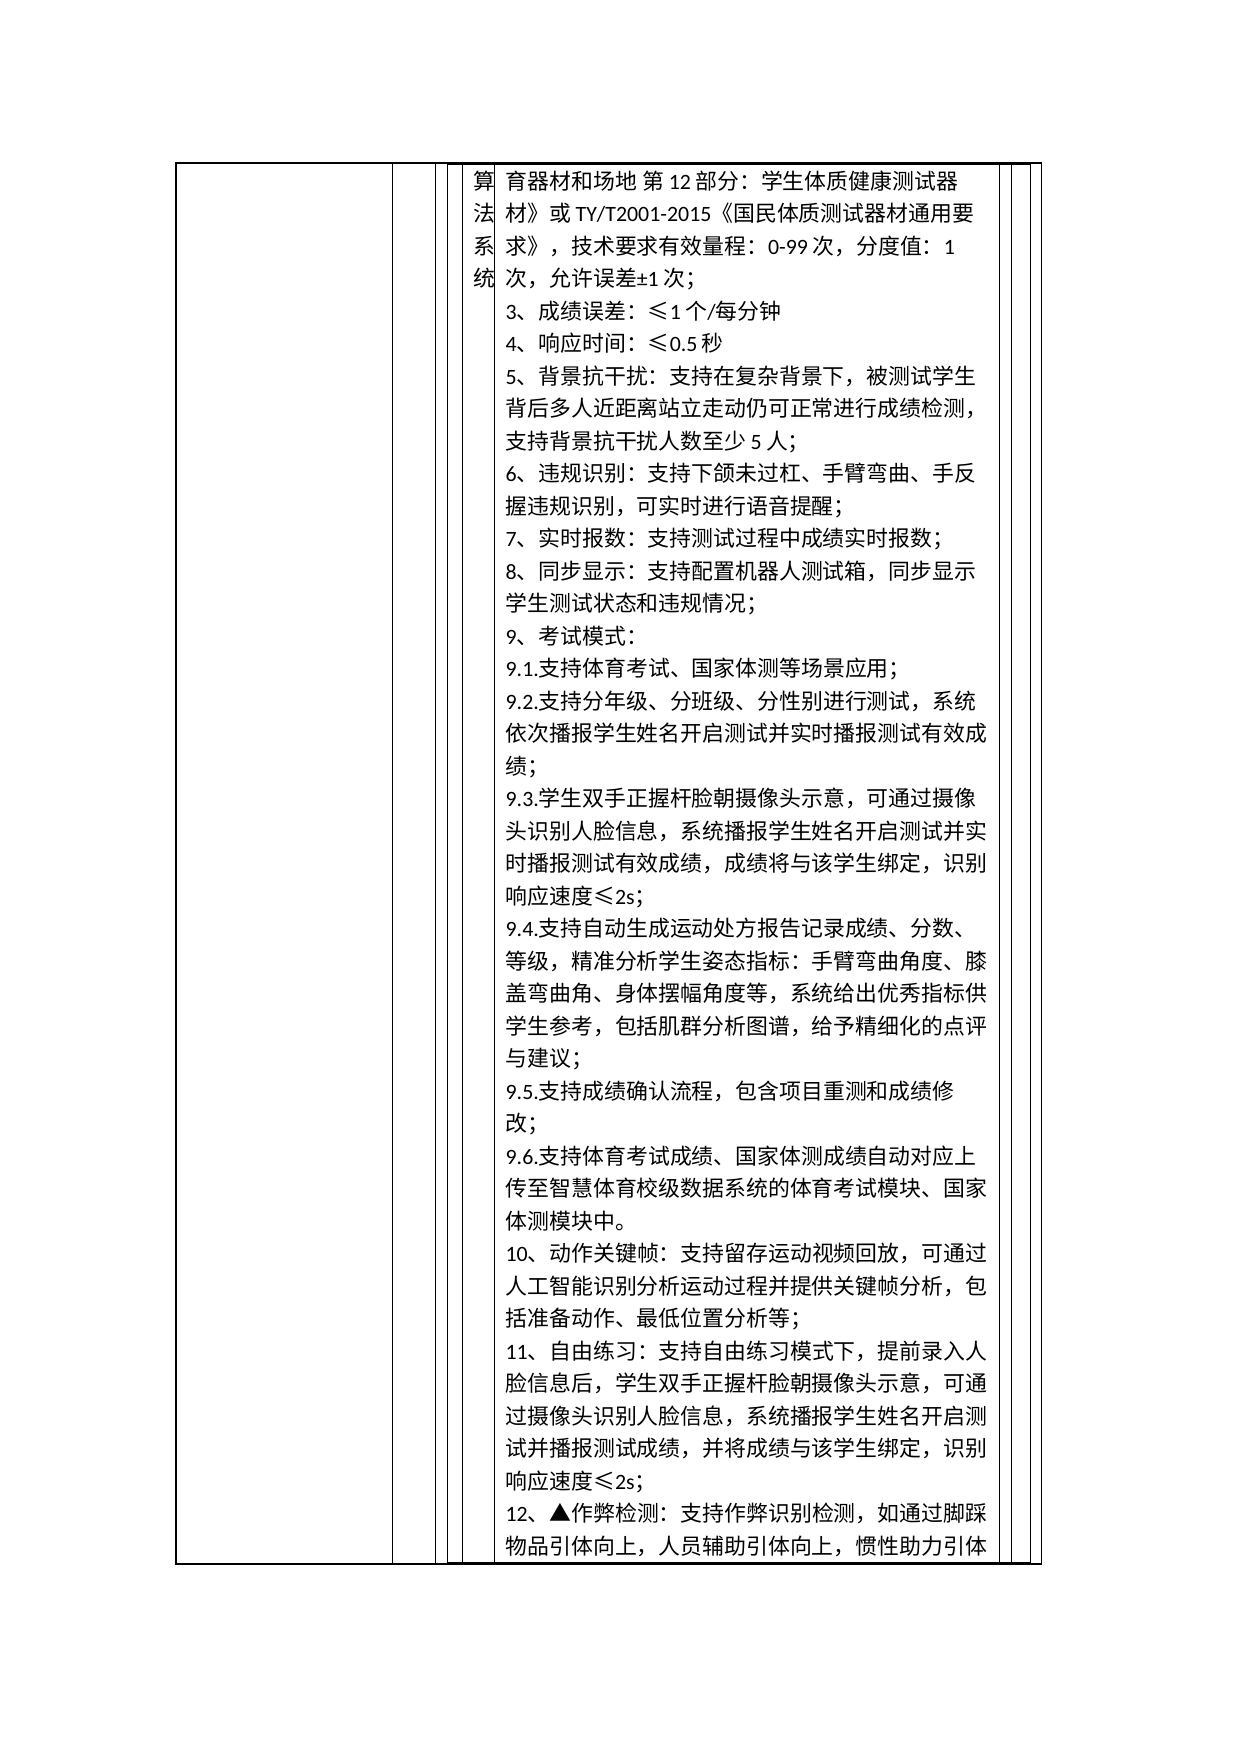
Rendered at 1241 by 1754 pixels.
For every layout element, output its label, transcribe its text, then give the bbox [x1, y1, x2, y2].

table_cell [1031, 164, 1041, 1563]
table_cell 1 [393, 164, 435, 1563]
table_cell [436, 164, 447, 1563]
table_cell [177, 164, 392, 1563]
